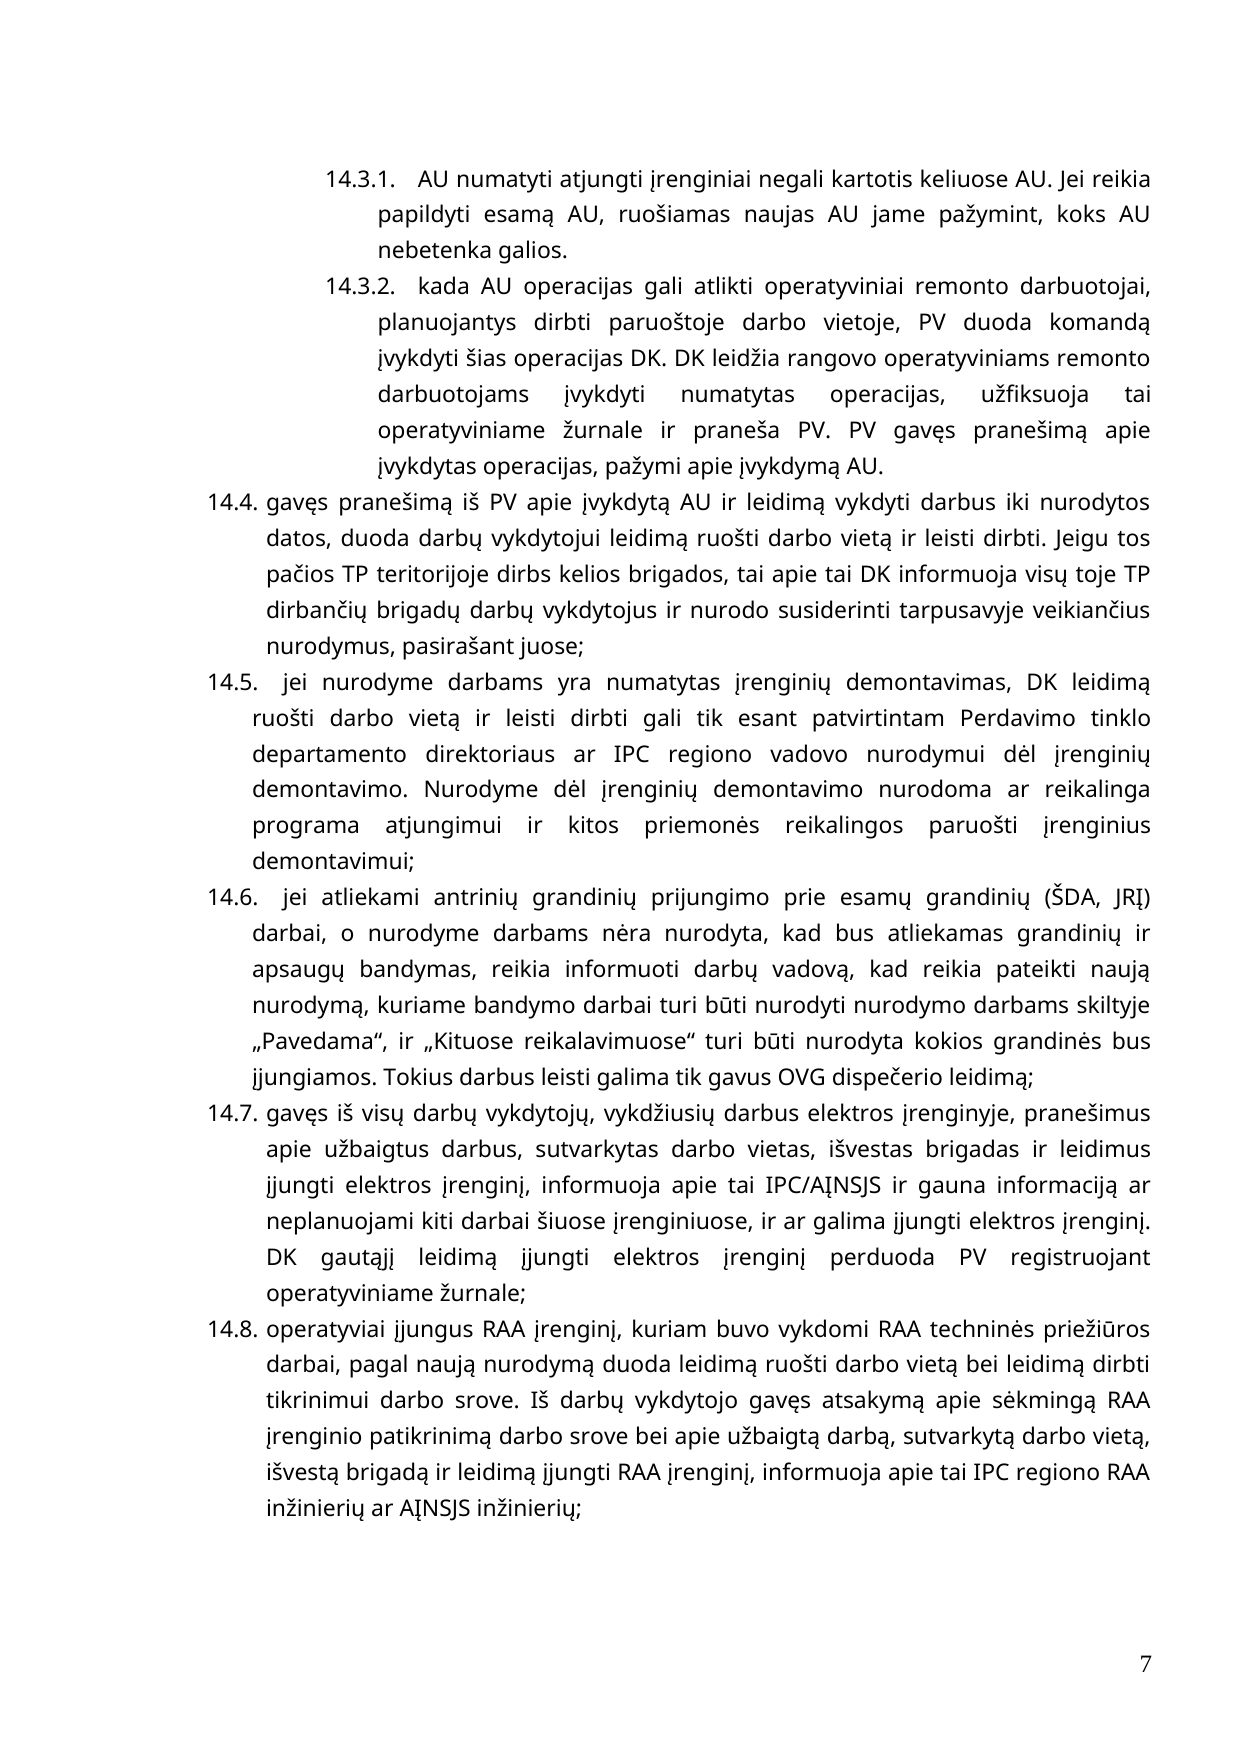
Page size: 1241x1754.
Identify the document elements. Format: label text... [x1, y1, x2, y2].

list operatyviai įjungus RAA įrenginį, kuriam buvo vykdomi RAA techninės priežiūros darbai, pagal naują nurodymą duoda leidimą ruošti darbo vietą bei leidimą dirbti tikrinimui darbo srove. Iš darbų vykdytojo gavęs atsakymą apie sėkmingą RAA įrenginio patikrinimą darbo srove bei apie užbaigtą darbą, sutvarkytą darbo vietą, išvestą brigadą ir leidimą įjungti RAA įrenginį, informuoja apie tai IPC regiono RAA inžinierių ar AĮNSJS inžinierių; [207, 1312, 1152, 1523]
list AU numatyti atjungti įrenginiai negali kartotis keliuose AU. Jei reikia papildyti esamą AU, ruošiamas naujas AU jame pažymint, koks AU nebetenka galios. [325, 162, 1152, 266]
list gavęs iš visų darbų vykdytojų, vykdžiusių darbus elektros įrenginyje, pranešimus apie užbaigtus darbus, sutvarkytas darbo vietas, išvestas brigadas ir leidimus įjungti elektros įrenginį, informuoja apie tai IPC/AĮNSJS ir gauna informaciją ar neplanuojami kiti darbai šiuose įrenginiuose, ir ar galima įjungti elektros įrenginį. DK gautąjį leidimą įjungti elektros įrenginį perduoda PV registruojant operatyviniame žurnale; [207, 1097, 1152, 1308]
list kada AU operacijas gali atlikti operatyviniai remonto darbuotojai, planuojantys dirbti paruoštoje darbo vietoje, PV duoda komandą įvykdyti šias operacijas DK. DK leidžia rangovo operatyviniams remonto darbuotojams įvykdyti numatytas operacijas, užfiksuoja tai operatyviniame žurnale ir praneša PV. PV gavęs pranešimą apie įvykdytas operacijas, pažymi apie įvykdymą AU. [325, 270, 1152, 481]
list jei nurodyme darbams yra numatytas įrenginių demontavimas, DK leidimą ruošti darbo vietą ir leisti dirbti gali tik esant patvirtintam Perdavimo tinklo departamento direktoriaus ar IPC regiono vadovo nurodymui dėl įrenginių demontavimo. Nurodyme dėl įrenginių demontavimo nurodoma ar reikalinga programa atjungimui ir kitos priemonės reikalingos paruošti įrenginius demontavimui; [207, 666, 1152, 877]
list jei atliekami antrinių grandinių prijungimo prie esamų grandinių (ŠDA, JRĮ) darbai, o nurodyme darbams nėra nurodyta, kad bus atliekamas grandinių ir apsaugų bandymas, reikia informuoti darbų vadovą, kad reikia pateikti naują nurodymą, kuriame bandymo darbai turi būti nurodyti nurodymo darbams skiltyje „Pavedama“, ir „Kituose reikalavimuose“ turi būti nurodyta kokios grandinės bus įjungiamos. Tokius darbus leisti galima tik gavus OVG dispečerio leidimą; [207, 881, 1152, 1092]
list gavęs pranešimą iš PV apie įvykdytą AU ir leidimą vykdyti darbus iki nurodytos datos, duoda darbų vykdytojui leidimą ruošti darbo vietą ir leisti dirbti. Jeigu tos pačios TP teritorijoje dirbs kelios brigados, tai apie tai DK informuoja visų toje TP dirbančių brigadų darbų vykdytojus ir nurodo susiderinti tarpusavyje veikiančius nurodymus, pasirašant juose; [207, 486, 1152, 661]
